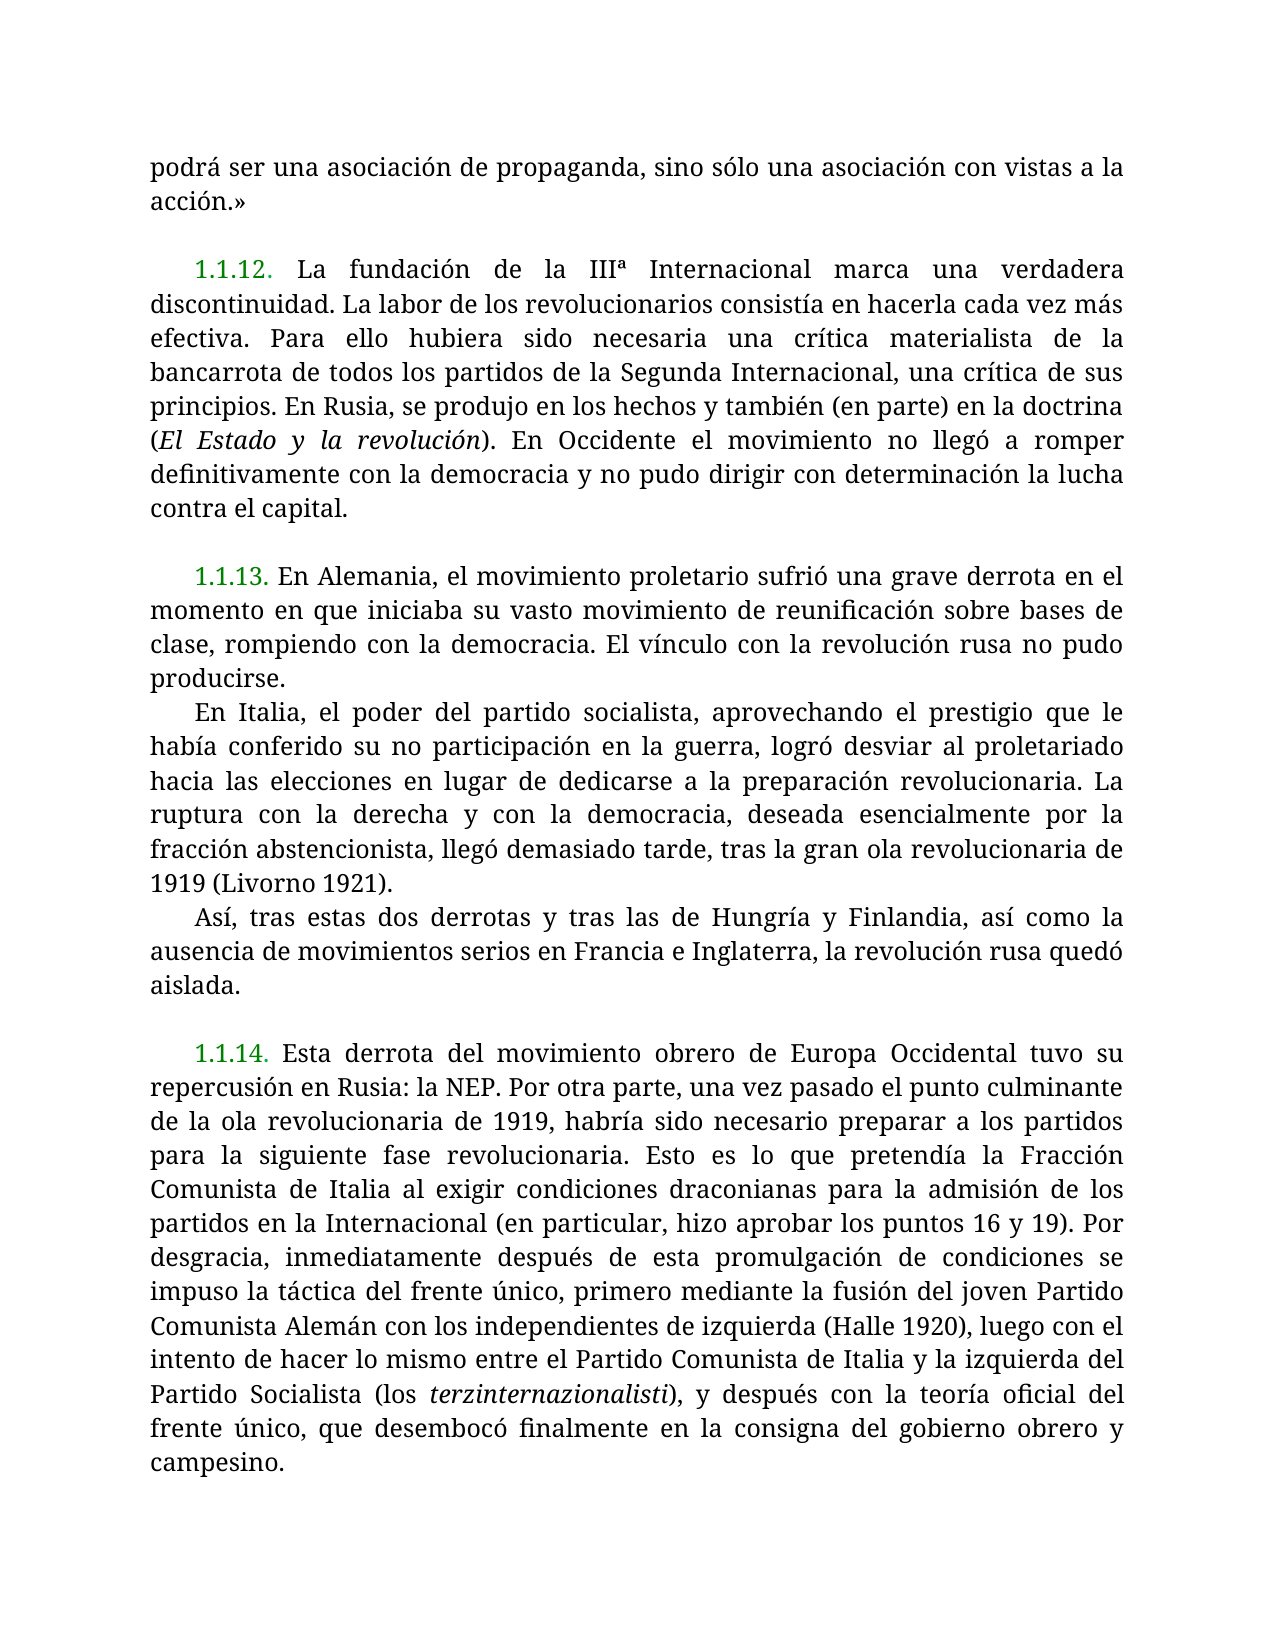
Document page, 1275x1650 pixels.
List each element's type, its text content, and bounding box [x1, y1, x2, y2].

text 1.1.12. La fundación de la ΙΙΙª Internacional marca una verdadera discontinuidad. La labor de los revolucionarios consistía en hacerla cada vez más efectiva. Para ello hubiera sido necesaria una crítica materialista de la bancarrota de todos los partidos de la Segunda Internacional, una crítica de sus principios. En Rusia, se produjo en los hechos y también (en parte) en la doctrina (El Estado y la revolución). En Occidente el movimiento no llegó a romper definitivamente con la democracia y no pudo dirigir con determinación la lucha contra el capital. [150, 252, 1125, 525]
text Así, tras estas dos derrotas y tras las de Hungría y Finlandia, así como la ausencia de movimientos serios en Francia e Inglaterra, la revolución rusa quedó aislada. [150, 899, 1125, 1002]
text 1.1.14. Esta derrota del movimiento obrero de Europa Occidental tuvo su repercusión en Rusia: la NEP. Por otra parte, una vez pasado el punto culminante de la ola revolucionaria de 1919, habría sido necesario preparar a los partidos para la siguiente fase revolucionaria. Esto es lo que pretendía la Fracción Comunista de Italia al exigir condiciones draconianas para la admisión de los partidos en la Internacional (en particular, hizo aprobar los puntos 16 y 19). Por desgracia, inmediatamente después de esta promulgación de condiciones se impuso la táctica del frente único, primero mediante la fusión del joven Partido Comunista Alemán con los independientes de izquierda (Halle 1920), luego con el intento de hacer lo mismo entre el Partido Comunista de Italia y la izquierda del Partido Socialista (los terzinternazionalisti), y después con la teoría oficial del frente único, que desembocó finalmente en la consigna del gobierno obrero y campesino. [150, 1036, 1125, 1478]
text En Italia, el poder del partido socialista, aprovechando el prestigio que le había conferido su no participación en la guerra, logró desviar al proletariado hacia las elecciones en lugar de dedicarse a la preparación revolucionaria. La ruptura con la derecha y con la democracia, deseada esencialmente por la fracción abstencionista, llegó demasiado tarde, tras la gran ola revolucionaria de 1919 (Livorno 1921). [150, 695, 1125, 899]
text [150, 150, 1125, 218]
text 1.1.13. En Alemania, el movimiento proletario sufrió una grave derrota en el momento en que iniciaba su vasto movimiento de reunificación sobre bases de clase, rompiendo con la democracia. El vínculo con la revolución rusa no pudo producirse. [150, 559, 1125, 695]
